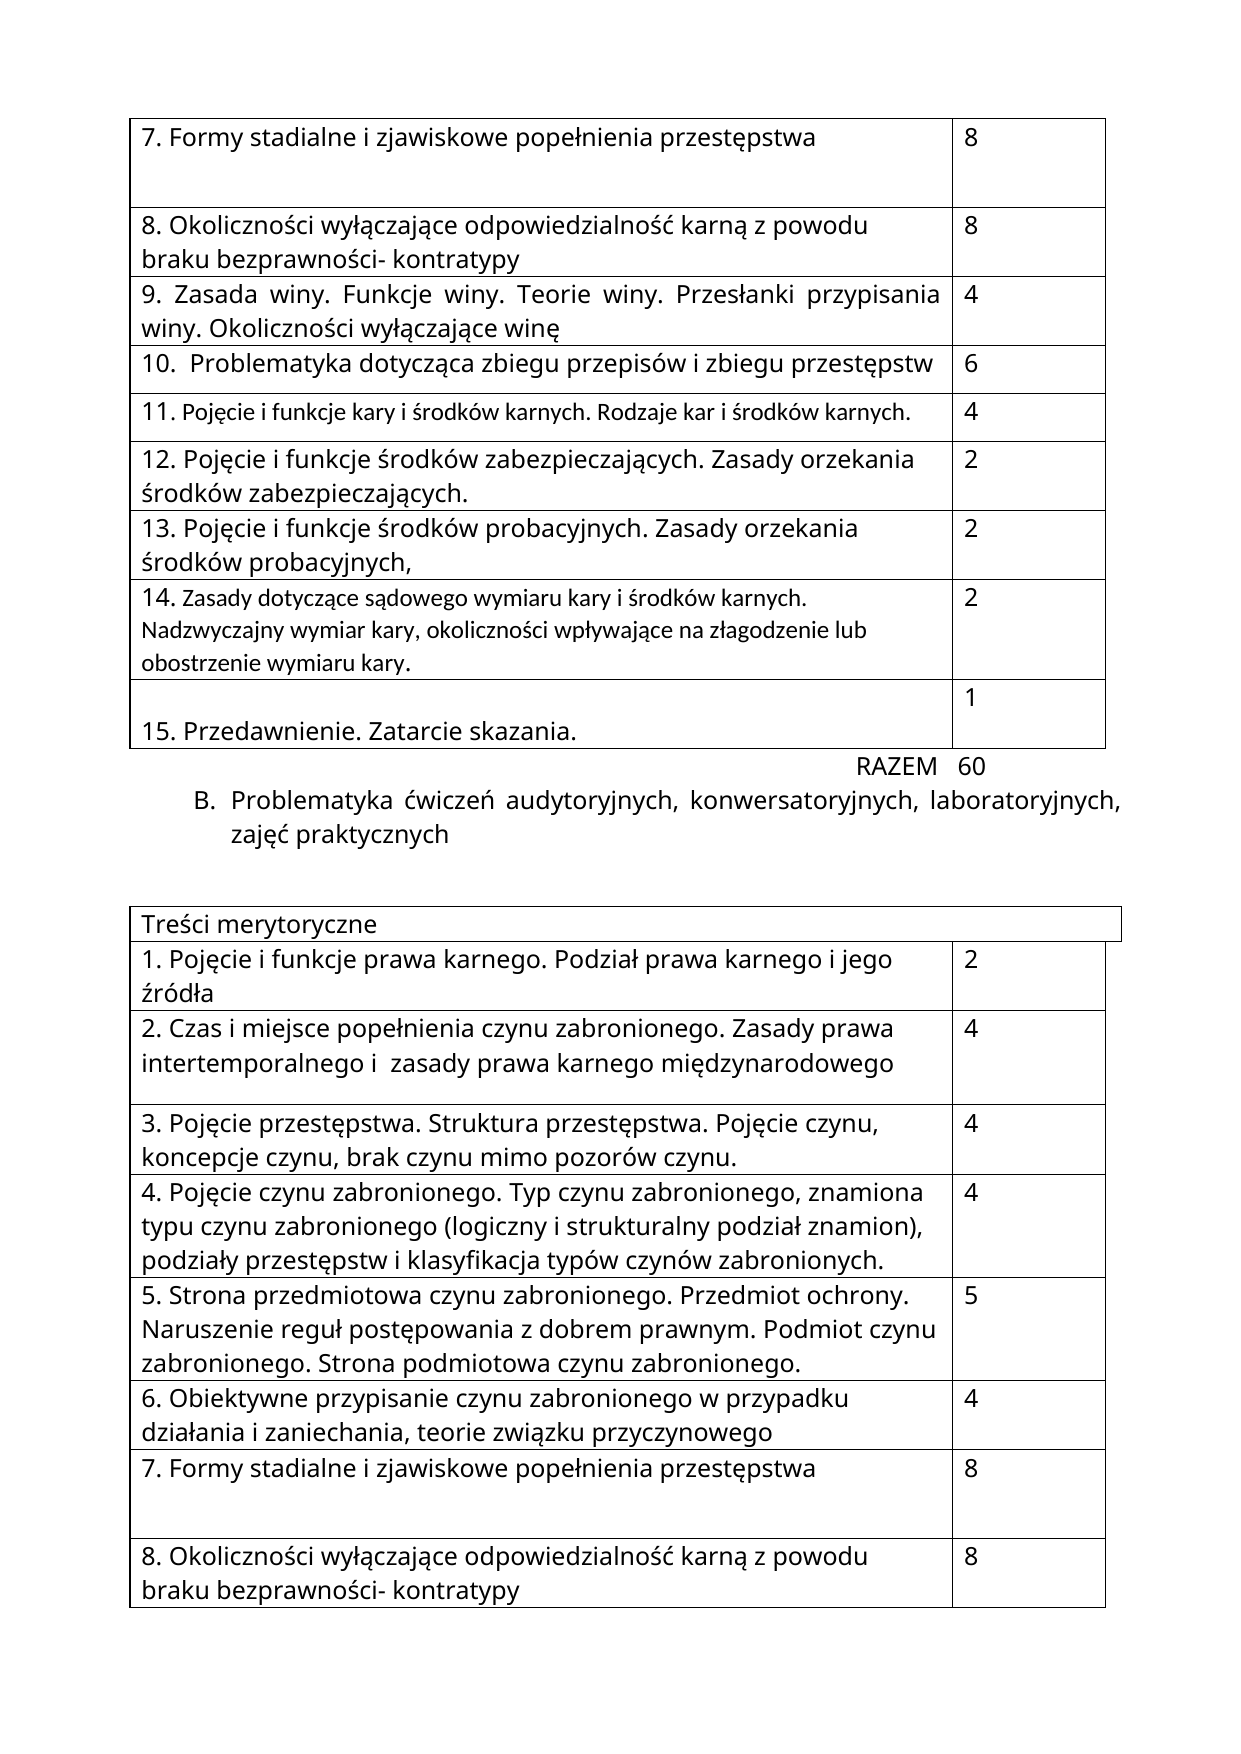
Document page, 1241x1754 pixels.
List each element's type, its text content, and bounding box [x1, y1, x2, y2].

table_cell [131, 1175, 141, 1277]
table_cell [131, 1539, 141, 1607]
list Problematyka ćwiczeń audytoryjnych, konwersatoryjnych, laboratoryjnych, zajęć praktycznych [193, 783, 1122, 851]
table_cell 8 [953, 208, 1105, 276]
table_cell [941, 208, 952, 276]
table_cell 7. Formy stadialne i zjawiskowe popełnienia przestępstwa [131, 1450, 952, 1538]
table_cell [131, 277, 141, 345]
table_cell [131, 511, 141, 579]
table_cell 2 [953, 511, 1105, 579]
table_cell 4 [953, 1381, 1105, 1449]
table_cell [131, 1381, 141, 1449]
table_header Treści merytoryczne [131, 907, 1121, 941]
table_cell 4 [953, 1011, 1105, 1104]
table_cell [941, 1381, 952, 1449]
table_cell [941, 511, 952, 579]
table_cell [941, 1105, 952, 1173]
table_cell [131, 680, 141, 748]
table_cell 7. Formy stadialne i zjawiskowe popełnienia przestępstwa [131, 119, 952, 207]
table_cell 8 [953, 1539, 1105, 1607]
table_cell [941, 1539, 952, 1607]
table_cell 4 [953, 1105, 1105, 1173]
table_cell 2 [953, 442, 1105, 510]
table_cell 5 [953, 1278, 1105, 1380]
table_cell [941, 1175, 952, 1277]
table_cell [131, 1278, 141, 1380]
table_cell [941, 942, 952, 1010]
text RAZEM 60 [782, 749, 1122, 783]
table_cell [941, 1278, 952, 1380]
table_cell 8 [953, 119, 1105, 207]
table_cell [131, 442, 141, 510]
table_cell 4 [953, 277, 1105, 345]
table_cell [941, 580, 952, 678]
table_cell 11. Pojęcie i funkcje kary i środków karnych. Rodzaje kar i środków karnych. [131, 394, 952, 441]
table_cell 1 [953, 680, 1105, 748]
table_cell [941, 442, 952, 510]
table_cell 2. Czas i miejsce popełnienia czynu zabronionego. Zasady prawa intertemporalnego i zasady prawa karnego międzynarodowego [131, 1011, 952, 1104]
table_cell 8 [953, 1450, 1105, 1538]
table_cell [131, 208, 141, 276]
table_cell 10. Problematyka dotycząca zbiegu przepisów i zbiegu przestępstw [131, 346, 952, 393]
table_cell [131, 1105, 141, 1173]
table_cell 2 [953, 942, 1105, 1010]
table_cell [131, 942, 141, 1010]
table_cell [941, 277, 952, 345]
table_cell 4 [953, 394, 1105, 441]
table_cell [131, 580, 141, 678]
table_cell 6 [953, 346, 1105, 393]
table_cell 4 [953, 1175, 1105, 1277]
table_cell 2 [953, 580, 1105, 678]
